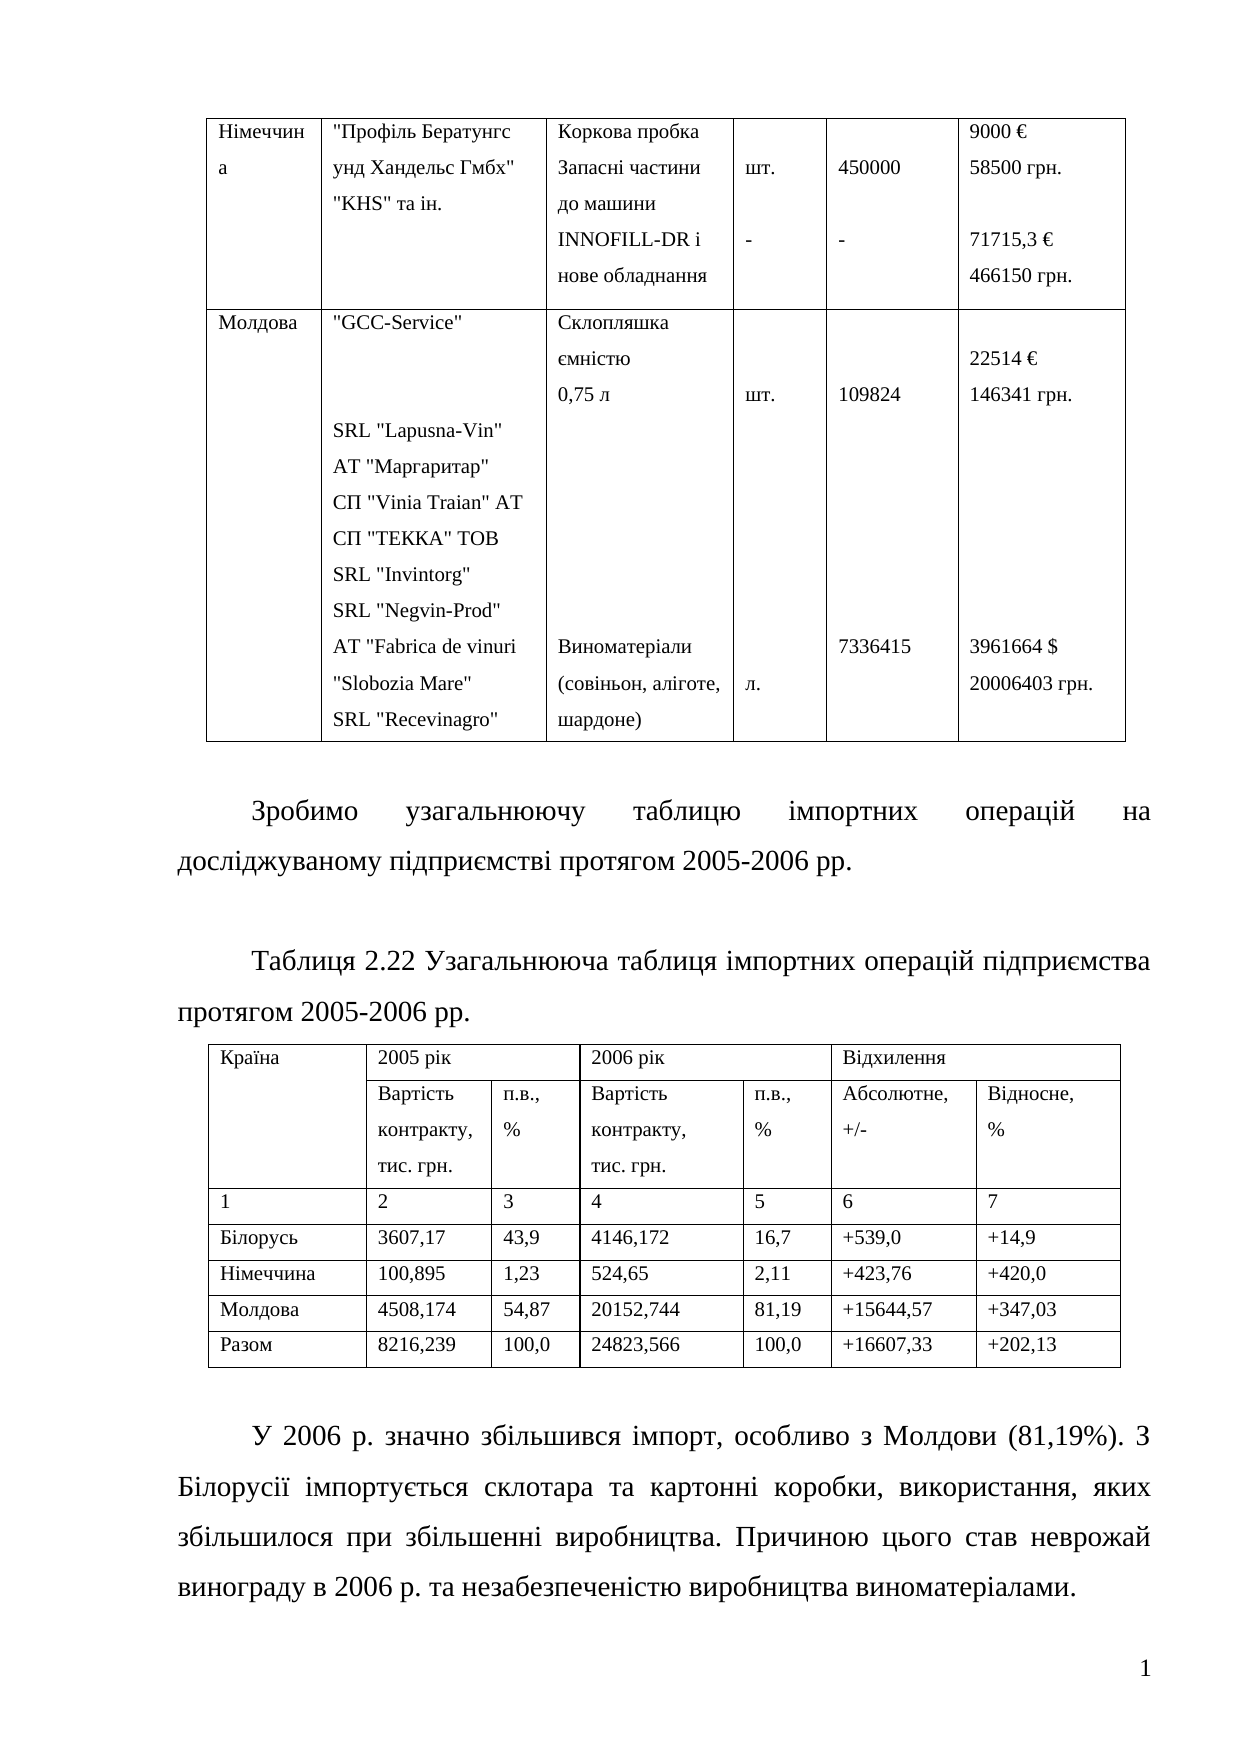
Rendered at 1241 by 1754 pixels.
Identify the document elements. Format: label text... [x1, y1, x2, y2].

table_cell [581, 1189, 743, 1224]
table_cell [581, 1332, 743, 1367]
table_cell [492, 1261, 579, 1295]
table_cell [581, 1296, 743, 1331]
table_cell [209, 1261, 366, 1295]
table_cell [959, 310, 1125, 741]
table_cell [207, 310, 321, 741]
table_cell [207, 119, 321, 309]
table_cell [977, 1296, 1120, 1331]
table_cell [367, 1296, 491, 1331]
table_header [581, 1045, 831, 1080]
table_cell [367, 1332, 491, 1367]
text Зробимо узагальнюючу таблицю імпортних операцій на досліджуваному підприємстві протягом 2005-2006 рр. [177, 793, 1152, 876]
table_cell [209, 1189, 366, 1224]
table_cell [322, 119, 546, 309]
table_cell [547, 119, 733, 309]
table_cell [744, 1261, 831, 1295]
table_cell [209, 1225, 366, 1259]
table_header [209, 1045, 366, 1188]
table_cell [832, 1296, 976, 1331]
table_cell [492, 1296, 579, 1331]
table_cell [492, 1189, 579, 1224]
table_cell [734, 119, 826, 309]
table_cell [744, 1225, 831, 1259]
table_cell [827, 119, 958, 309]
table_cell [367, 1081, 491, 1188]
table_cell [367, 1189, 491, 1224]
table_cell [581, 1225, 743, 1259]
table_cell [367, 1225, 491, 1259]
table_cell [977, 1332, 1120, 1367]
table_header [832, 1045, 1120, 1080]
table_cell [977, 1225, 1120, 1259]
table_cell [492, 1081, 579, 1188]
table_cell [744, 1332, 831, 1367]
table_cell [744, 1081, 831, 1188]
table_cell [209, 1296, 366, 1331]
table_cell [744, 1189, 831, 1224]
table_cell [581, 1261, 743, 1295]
text Таблиця 2.22 Узагальнююча таблиця імпортних операцій підприємства протягом 2005-2006 рр. [177, 943, 1152, 1027]
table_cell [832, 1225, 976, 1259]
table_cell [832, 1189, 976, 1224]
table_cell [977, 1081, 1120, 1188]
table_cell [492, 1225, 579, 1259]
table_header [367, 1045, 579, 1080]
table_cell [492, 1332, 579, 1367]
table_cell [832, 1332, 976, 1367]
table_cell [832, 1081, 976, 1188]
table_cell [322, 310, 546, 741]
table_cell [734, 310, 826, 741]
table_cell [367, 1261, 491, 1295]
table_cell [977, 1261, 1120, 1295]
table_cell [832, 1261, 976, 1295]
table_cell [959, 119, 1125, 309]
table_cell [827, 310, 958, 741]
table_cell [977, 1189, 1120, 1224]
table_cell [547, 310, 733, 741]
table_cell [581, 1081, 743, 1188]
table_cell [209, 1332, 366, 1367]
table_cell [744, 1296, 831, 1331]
text У 2006 р. значно збільшився імпорт, особливо з Молдови (81,19%). З Білорусії імпортується склотара та картонні коробки, використання, яких збільшилося при збільшенні виробництва. Причиною цього став неврожай винограду в 2006 р. та незабезпеченістю виробництва виноматеріалами. [177, 1418, 1152, 1603]
